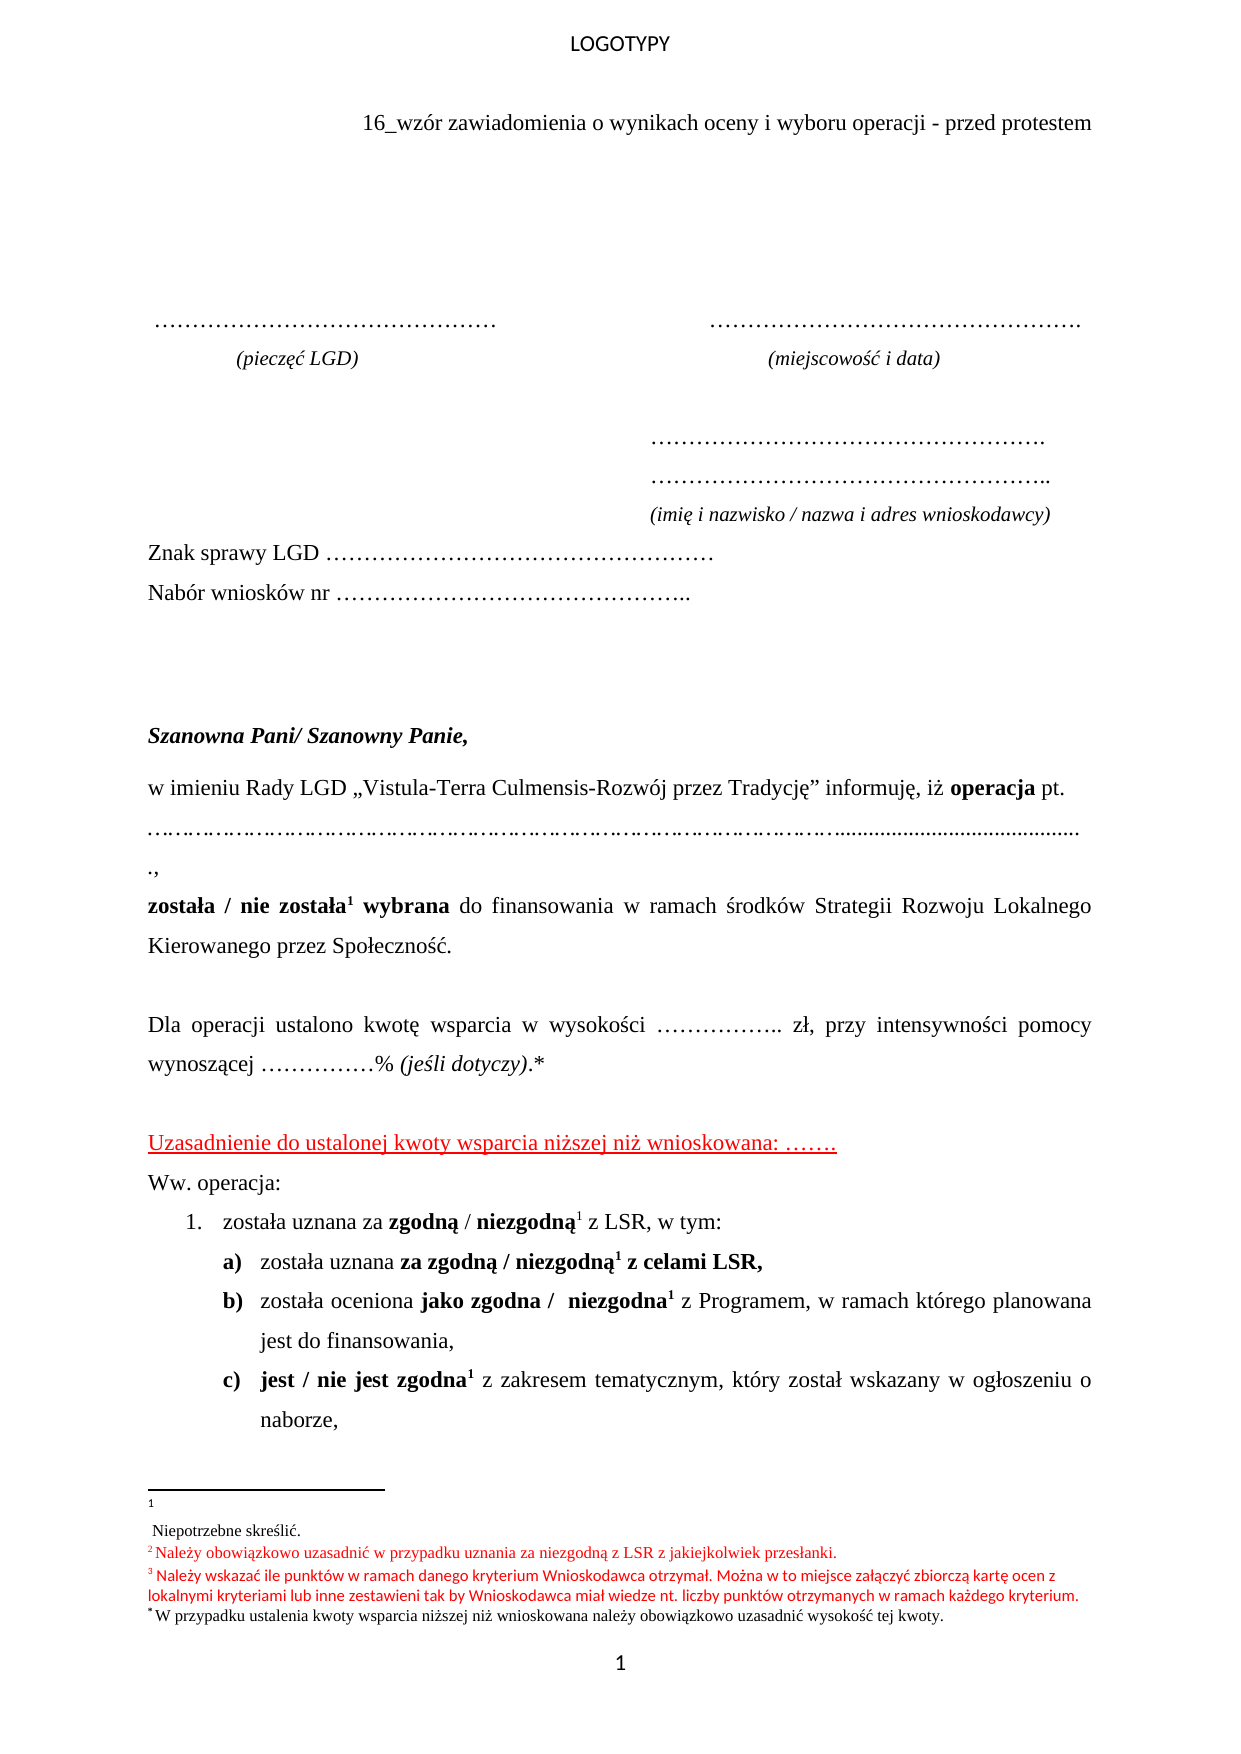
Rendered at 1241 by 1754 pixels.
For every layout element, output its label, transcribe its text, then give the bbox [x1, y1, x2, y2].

text Szanowna Pani/ Szanowny Panie, [148, 722, 1093, 748]
text została / nie została wybrana do finansowania w ramach środków Strategii Rozwoju Lokalnego Kierowanego przez Społeczność. [148, 892, 1093, 958]
text Ww. operacja: [148, 1169, 1093, 1195]
list jest / nie jest zgodna1 z zakresem tematycznym, który został wskazany w ogłoszeniu o naborze, [223, 1366, 1093, 1432]
list została oceniona jako zgodna / niezgodna1 z Programem, w ramach którego planowana jest do finansowania, [223, 1287, 1093, 1353]
text Dla operacji ustalono kwotę wsparcia w wysokości …………….. zł, przy intensywności pomocy wynoszącej ……………% (jeśli dotyczy).* [148, 1011, 1093, 1077]
list została uznana za zgodną / niezgodną1 z celami LSR, [223, 1248, 1093, 1274]
text …………………………………………….. [148, 462, 1093, 489]
text Uzasadnienie do ustalonej kwoty wsparcia niższej niż wnioskowana: ……. [148, 1129, 1093, 1156]
text 16_wzór zawiadomienia o wynikach oceny i wyboru operacji - przed protestem [148, 109, 1093, 135]
text …………………………………………………………………………………………..........................................., [148, 813, 1093, 879]
text ……………………………………… …………………………………………. [148, 306, 1093, 333]
text w imieniu Rady LGD „Vistula-Terra Culmensis-Rozwój przez Tradycję” informuję, iż operacja pt. [148, 774, 1093, 800]
text Znak sprawy LGD …………………………………………… [148, 539, 1093, 566]
text Nabór wniosków nr ……………………………………….. [148, 579, 1093, 605]
text (imię i nazwisko / nazwa i adres wnioskodawcy) [148, 502, 1093, 526]
list została uznana za zgodną / niezgodną1 z LSR, w tym: [185, 1208, 1093, 1235]
text ……………………………………………. [148, 423, 1093, 449]
text (pieczęć LGD) (miejscowość i data) [148, 346, 1093, 370]
